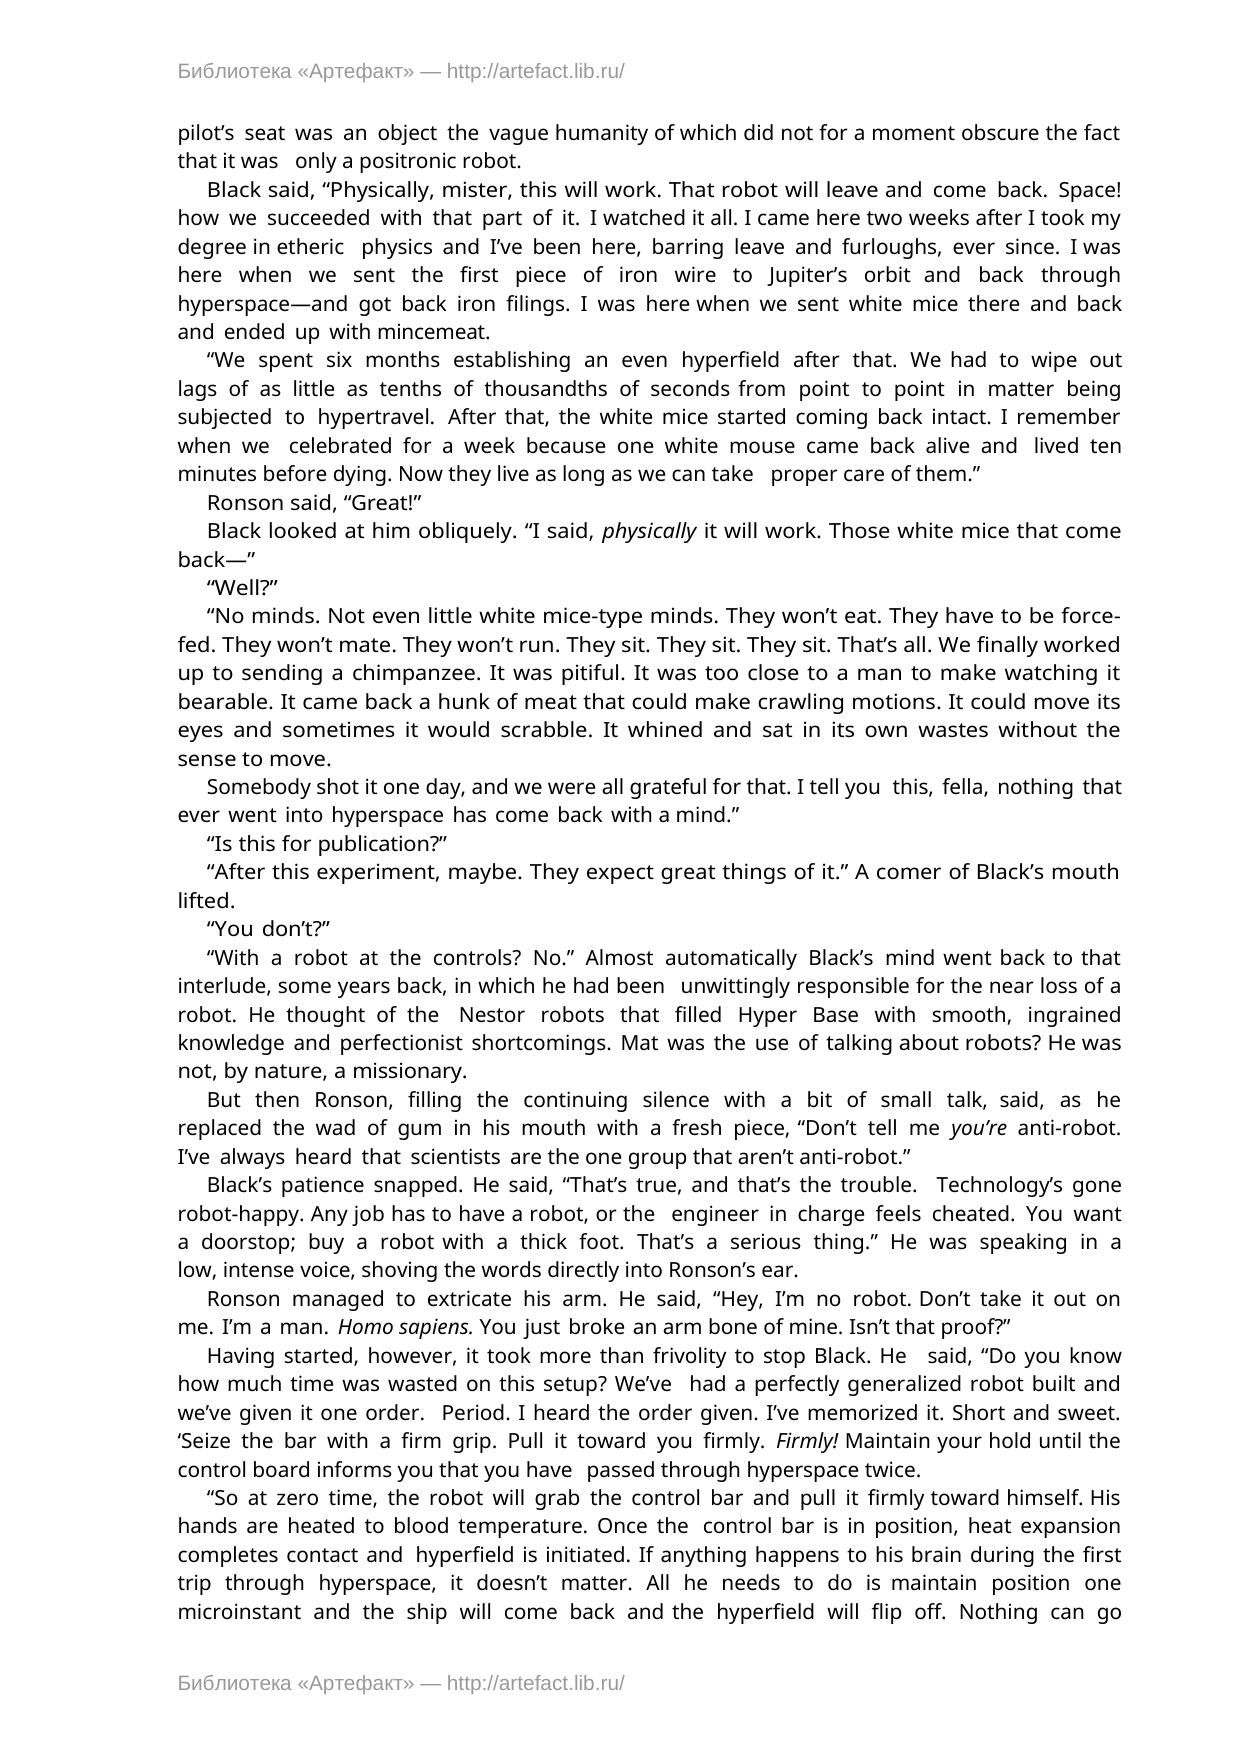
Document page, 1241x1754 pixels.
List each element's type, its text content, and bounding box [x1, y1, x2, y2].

text “No minds. Not even little white mice-type minds. They won’t eat. They have to be force-fed. They won’t mate. They won’t run. They sit. They sit. They sit. That’s all. We ﬁnally worked up to sending a chimpanzee. It was pitiful. It was too close to a man to make watching it bearable. It came back a hunk of meat that could make crawling motions. It could move its eyes and sometimes it would scrabble. It whined and sat in its own wastes without the sense to move. [177, 602, 1122, 772]
text “Well?” [177, 573, 1122, 602]
text “You don’t?” [177, 914, 1122, 943]
text “After this experiment, maybe. They expect great things of it.” A comer of Black’s mouth lifted. [177, 857, 1122, 914]
text Ronson managed to extricate his arm. He said, “Hey, I’m no robot. Don’t take it out on me. I’m a man. Homo sapiens. You just broke an arm bone of mine. Isn’t that proof?” [177, 1284, 1122, 1341]
text “We spent six months establishing an even hyperﬁeld after that. We had to wipe out lags of as little as tenths of thousandths of seconds from point to point in matter being subjected to hypertravel. After that, the white mice started coming back intact. I remember when we celebrated for a week because one white mouse came back alive and lived ten minutes before dying. Now they live as long as we can take proper care of them.” [177, 346, 1122, 488]
text “With a robot at the controls? No.” Almost automatically Black’s mind went back to that interlude, some years back, in which he had been unwittingly responsible for the near loss of a robot. He thought of the Nestor robots that ﬁlled Hyper Base with smooth, ingrained knowledge and perfectionist shortcomings. Mat was the use of talking about robots? He was not, by nature, a missionary. [177, 943, 1122, 1085]
text Black said, “Physically, mister, this will work. That robot will leave and come back. Space! how we succeeded with that part of it. I watched it all. I came here two weeks after I took my degree in etheric physics and I’ve been here, barring leave and furloughs, ever since. I was here when we sent the ﬁrst piece of iron wire to Jupiter’s orbit and back through hyperspace—and got back iron ﬁlings. I was here when we sent white mice there and back and ended up with mincemeat. [177, 175, 1122, 346]
text Somebody shot it one day, and we were all grateful for that. I tell you this, fella, nothing that ever went into hyperspace has come back with a mind.” [177, 772, 1122, 829]
text “Is this for publication?” [177, 829, 1122, 857]
text Black looked at him obliquely. “I said, physically it will work. Those white mice that come back—” [177, 516, 1122, 573]
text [177, 1483, 1122, 1625]
text Black’s patience snapped. He said, “That’s true, and that’s the trouble. Technology’s gone robot-happy. Any job has to have a robot, or the engineer in charge feels cheated. You want a doorstop; buy a robot with a thick foot. That’s a serious thing.” He was speaking in a low, intense voice, shoving the words directly into Ronson’s ear. [177, 1170, 1122, 1284]
text Ronson said, “Great!” [177, 488, 1122, 516]
text Having started, however, it took more than frivolity to stop Black. He said, “Do you know how much time was wasted on this setup? We’ve had a perfectly generalized robot built and we’ve given it one order. Period. I heard the order given. I’ve memorized it. Short and sweet. ‘Seize the bar with a ﬁrm grip. Pull it toward you ﬁrmly. Firmly! Maintain your hold until the control board informs you that you have passed through hyperspace twice. [177, 1341, 1122, 1483]
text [177, 118, 1122, 175]
text But then Ronson, ﬁlling the continuing silence with a bit of small talk, said, as he replaced the wad of gum in his mouth with a fresh piece, “Don’t tell me you’re anti-robot. I’ve always heard that scientists are the one group that aren’t anti-robot.” [177, 1085, 1122, 1170]
